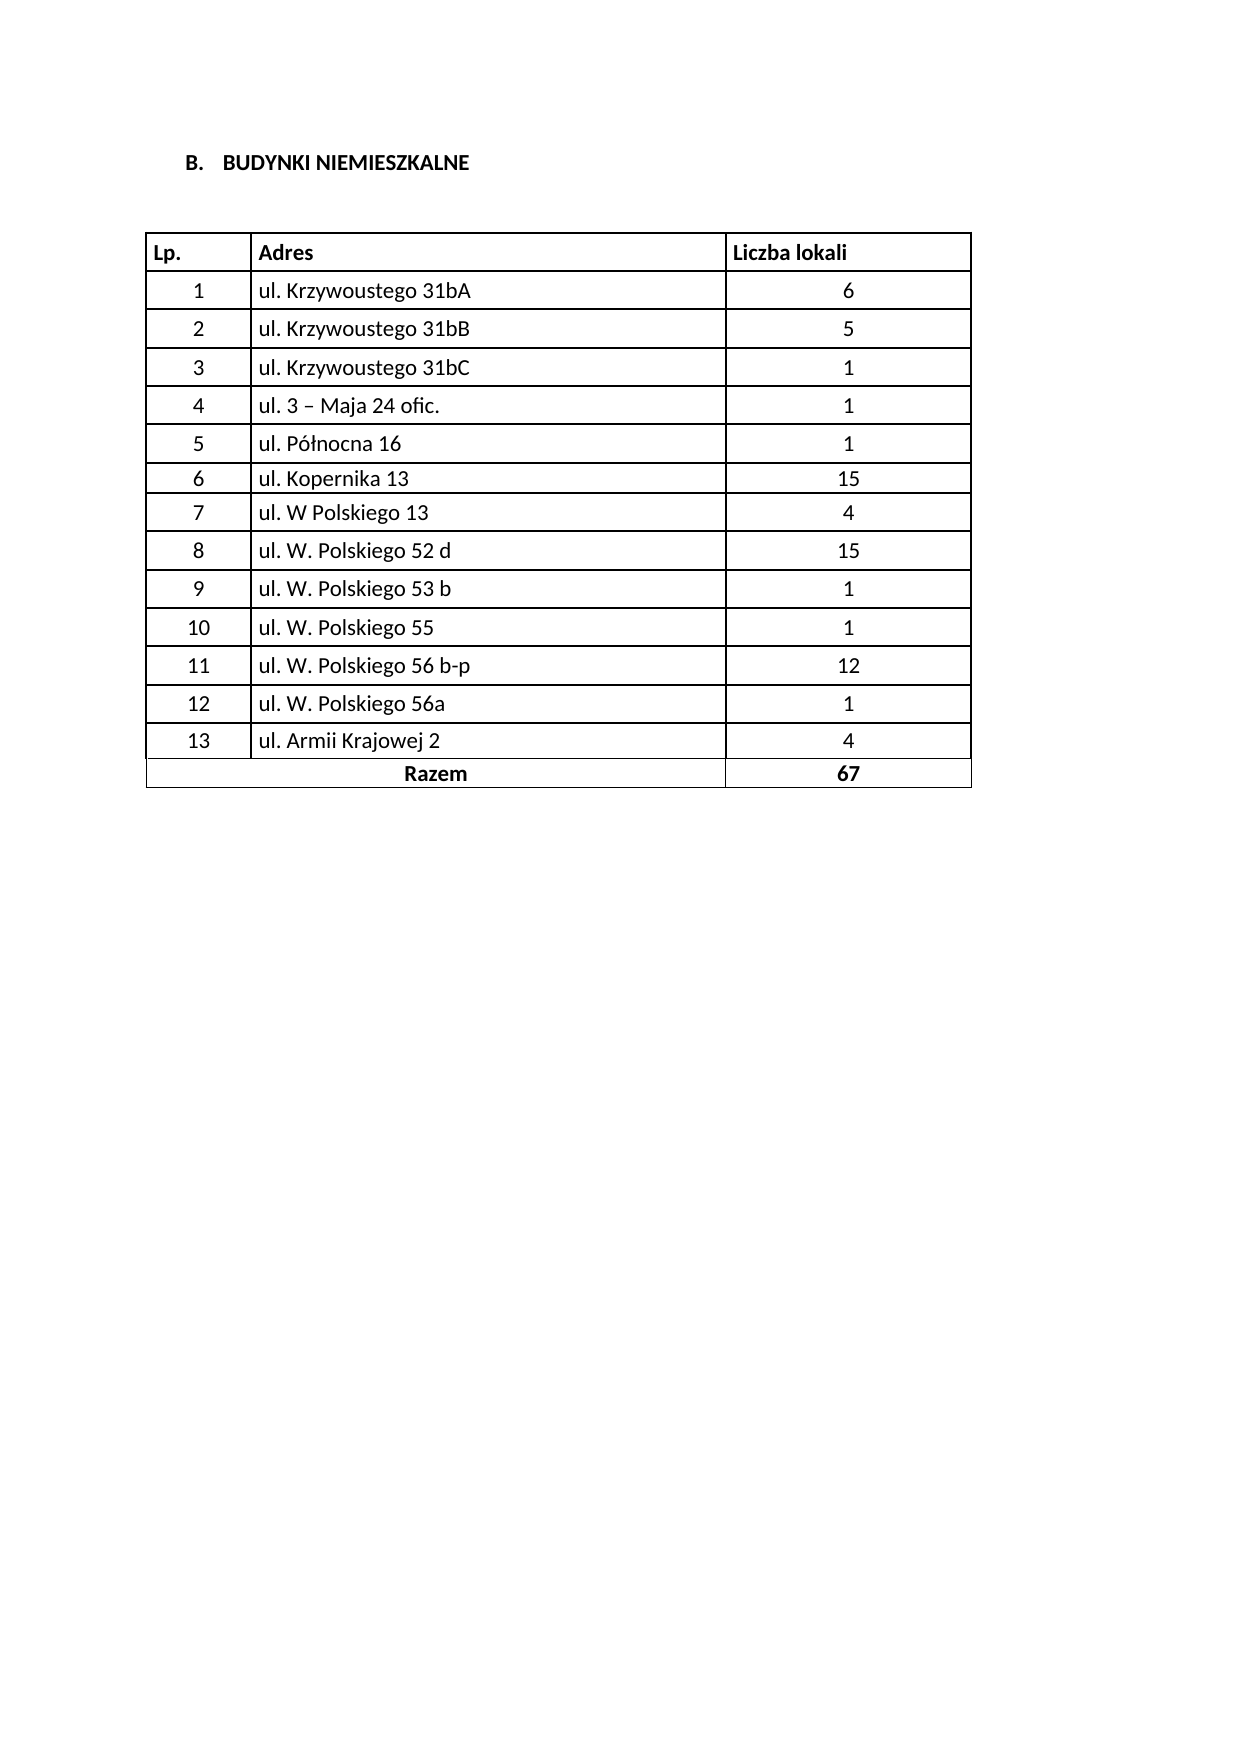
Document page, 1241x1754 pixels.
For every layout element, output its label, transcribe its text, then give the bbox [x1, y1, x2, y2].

table_cell 13 [147, 724, 250, 758]
table_cell ul. W. Polskiego 52 d [252, 532, 725, 568]
table_cell 5 [727, 310, 970, 347]
table_header Lp. [147, 234, 250, 270]
table_header Adres [252, 234, 725, 270]
table_header Liczba lokali [727, 234, 970, 270]
table_cell 12 [147, 686, 250, 722]
table_cell 8 [147, 532, 250, 568]
table_cell 2 [147, 310, 250, 347]
table_cell 5 [147, 425, 250, 462]
table_cell ul. 3 – Maja 24 ofic. [252, 387, 725, 423]
table_cell ul. W. Polskiego 56a [252, 686, 725, 722]
table_cell Razem [147, 759, 725, 787]
table_cell 1 [727, 686, 970, 722]
table_cell ul. Krzywoustego 31bB [252, 310, 725, 347]
table_cell 7 [147, 494, 250, 530]
table_cell 1 [727, 609, 970, 645]
table_cell ul. W Polskiego 13 [252, 494, 725, 530]
table_cell 1 [727, 349, 970, 385]
table_cell 4 [727, 724, 970, 758]
table_cell 12 [727, 647, 970, 683]
table_cell 15 [727, 464, 970, 492]
table_cell ul. W. Polskiego 55 [252, 609, 725, 645]
table_cell 6 [147, 464, 250, 492]
table_cell 11 [147, 647, 250, 683]
table_cell 1 [147, 272, 250, 308]
table_cell 4 [147, 387, 250, 423]
table_cell ul. Kopernika 13 [252, 464, 725, 492]
table_cell ul. W. Polskiego 53 b [252, 571, 725, 607]
table_cell 67 [726, 759, 971, 787]
table_cell 1 [727, 387, 970, 423]
list BUDYNKI NIEMIESZKALNE [185, 148, 1093, 176]
table_cell ul. Północna 16 [252, 425, 725, 462]
table_cell 10 [147, 609, 250, 645]
table_cell ul. Armii Krajowej 2 [252, 724, 725, 758]
table_cell ul. Krzywoustego 31bA [252, 272, 725, 308]
table_cell 3 [147, 349, 250, 385]
table_cell 4 [727, 494, 970, 530]
table_cell 6 [727, 272, 970, 308]
table_cell ul. W. Polskiego 56 b-p [252, 647, 725, 683]
table_cell 1 [727, 571, 970, 607]
table_cell 9 [147, 571, 250, 607]
table_cell 15 [727, 532, 970, 568]
table_cell ul. Krzywoustego 31bC [252, 349, 725, 385]
table_cell 1 [727, 425, 970, 462]
